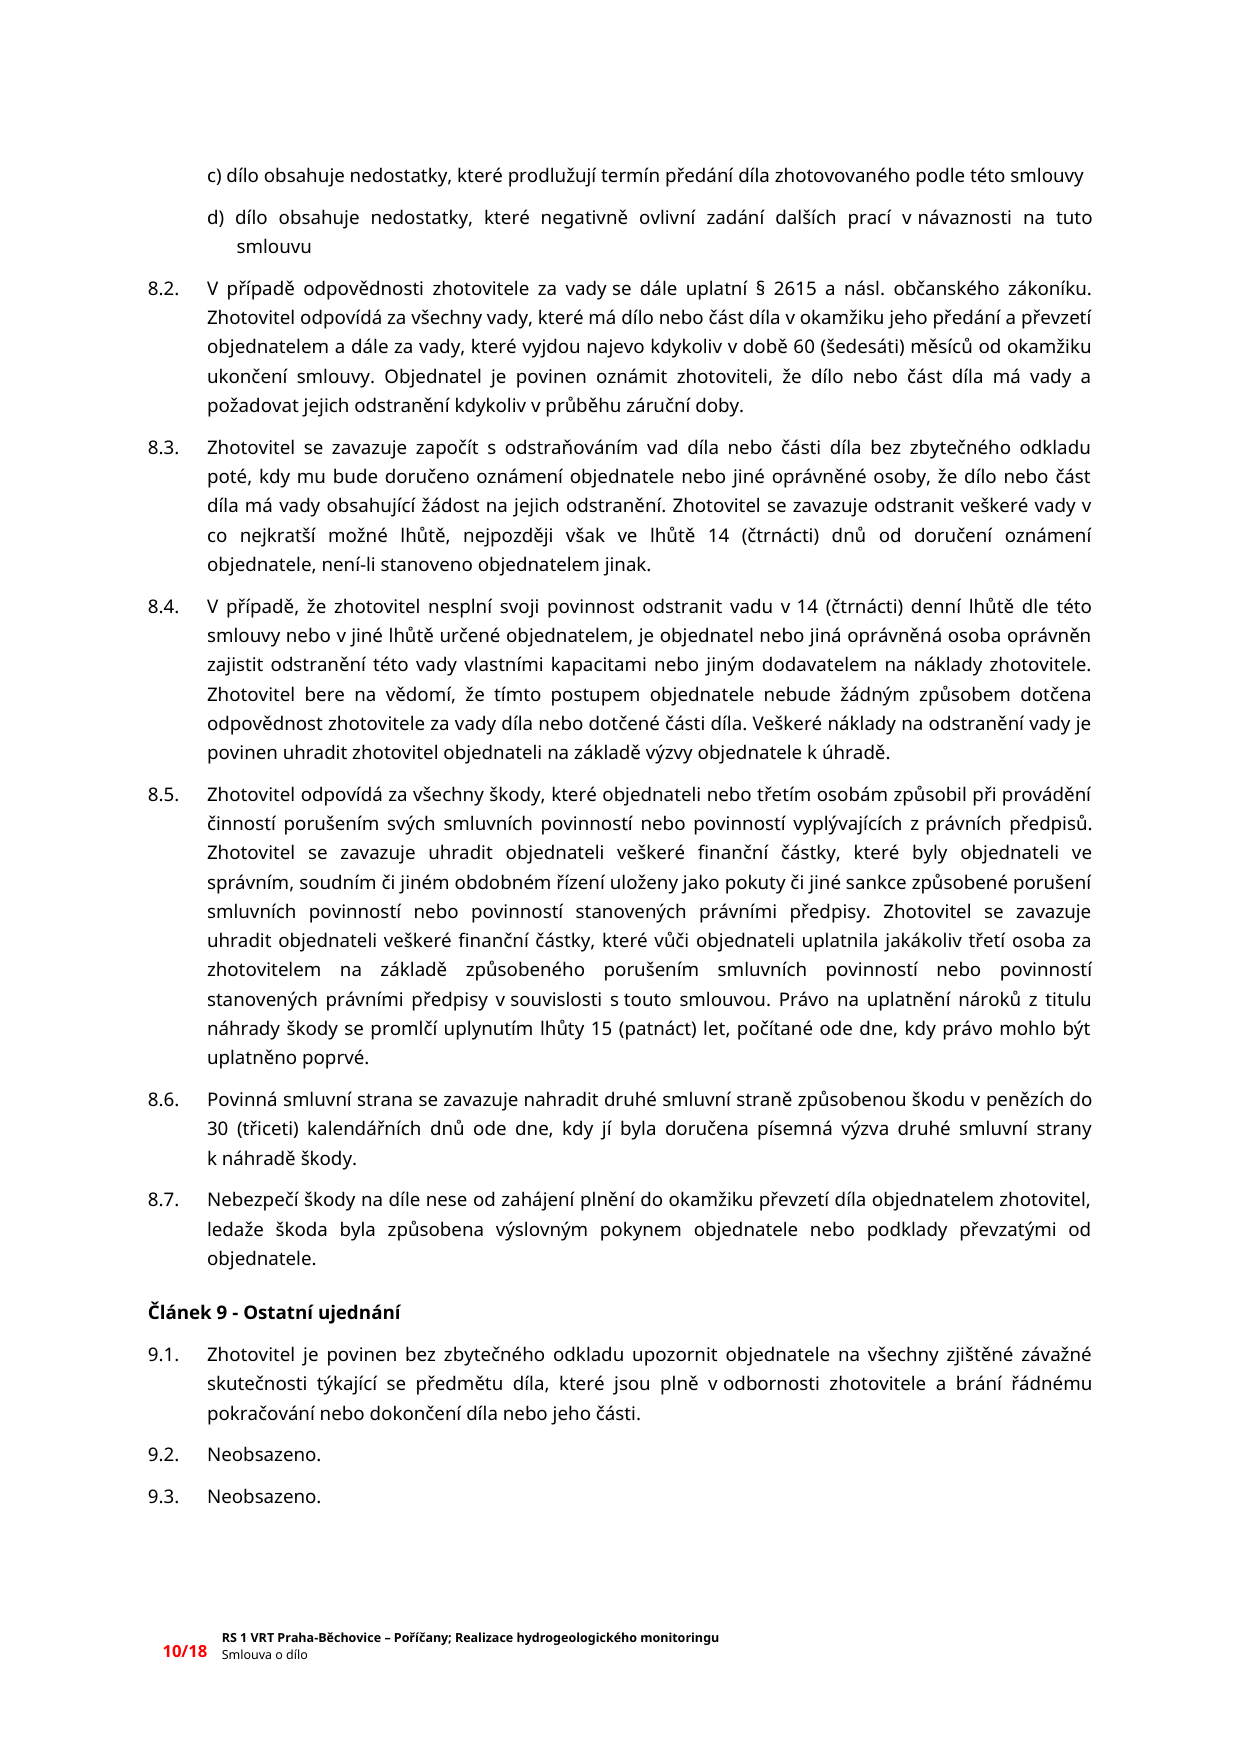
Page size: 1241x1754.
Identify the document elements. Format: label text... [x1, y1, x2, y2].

text 9.3. Neobsazeno. [148, 1483, 1092, 1509]
text 8.6. Povinná smluvní strana se zavazuje nahradit druhé smluvní straně způsobenou škodu v penězích do 30 (třiceti) kalendářních dnů ode dne, kdy jí byla doručena písemná výzva druhé smluvní strany k náhradě škody. [148, 1086, 1092, 1170]
text 8.3. Zhotovitel se zavazuje započít s odstraňováním vad díla nebo části díla bez zbytečného odkladu poté, kdy mu bude doručeno oznámení objednatele nebo jiné oprávněné osoby, že dílo nebo část díla má vady obsahující žádost na jejich odstranění. Zhotovitel se zavazuje odstranit veškeré vady v co nejkratší možné lhůtě, nejpozději však ve lhůtě 14 (čtrnácti) dnů od doručení oznámení objednatele, není-li stanoveno objednatelem jinak. [148, 434, 1092, 577]
text Článek 9 - Ostatní ujednání [148, 1299, 1092, 1325]
text 9.2. Neobsazeno. [148, 1442, 1092, 1467]
text 8.2. V případě odpovědnosti zhotovitele za vady se dále uplatní § 2615 a násl. občanského zákoníku. Zhotovitel odpovídá za všechny vady, které má dílo nebo část díla v okamžiku jeho předání a převzetí objednatelem a dále za vady, které vyjdou najevo kdykoliv v době 60 (šedesáti) měsíců od okamžiku ukončení smlouvy. Objednatel je povinen oznámit zhotoviteli, že dílo nebo část díla má vady a požadovat jejich odstranění kdykoliv v průběhu záruční doby. [148, 275, 1092, 418]
text 9.1. Zhotovitel je povinen bez zbytečného odkladu upozornit objednatele na všechny zjištěné závažné skutečnosti týkající se předmětu díla, které jsou plně v odbornosti zhotovitele a brání řádnému pokračování nebo dokončení díla nebo jeho části. [148, 1341, 1092, 1425]
text 8.7. Nebezpečí škody na díle nese od zahájení plnění do okamžiku převzetí díla objednatelem zhotovitel, ledaže škoda byla způsobena výslovným pokynem objednatele nebo podklady převzatými od objednatele. [148, 1187, 1092, 1271]
text 8.4. V případě, že zhotovitel nesplní svoji povinnost odstranit vadu v 14 (čtrnácti) denní lhůtě dle této smlouvy nebo v jiné lhůtě určené objednatelem, je objednatel nebo jiná oprávněná osoba oprávněn zajistit odstranění této vady vlastními kapacitami nebo jiným dodavatelem na náklady zhotovitele. Zhotovitel bere na vědomí, že tímto postupem objednatele nebude žádným způsobem dotčena odpovědnost zhotovitele za vady díla nebo dotčené části díla. Veškeré náklady na odstranění vady je povinen uhradit zhotovitel objednateli na základě výzvy objednatele k úhradě. [148, 593, 1092, 765]
text c) dílo obsahuje nedostatky, které prodlužují termín předání díla zhotovovaného podle této smlouvy [207, 162, 1092, 188]
text 8.5. Zhotovitel odpovídá za všechny škody, které objednateli nebo třetím osobám způsobil při provádění činností porušením svých smluvních povinností nebo povinností vyplývajících z právních předpisů. Zhotovitel se zavazuje uhradit objednateli veškeré finanční částky, které byly objednateli ve správním, soudním či jiném obdobném řízení uloženy jako pokuty či jiné sankce způsobené porušení smluvních povinností nebo povinností stanovených právními předpisy. Zhotovitel se zavazuje uhradit objednateli veškeré finanční částky, které vůči objednateli uplatnila jakákoliv třetí osoba za zhotovitelem na základě způsobeného porušením smluvních povinností nebo povinností stanovených právními předpisy v souvislosti s touto smlouvou. Právo na uplatnění nároků z titulu náhrady škody se promlčí uplynutím lhůty 15 (patnáct) let, počítané ode dne, kdy právo mohlo být uplatněno poprvé. [148, 781, 1092, 1070]
text d) dílo obsahuje nedostatky, které negativně ovlivní zadání dalších prací v návaznosti na tuto smlouvu [207, 204, 1092, 259]
